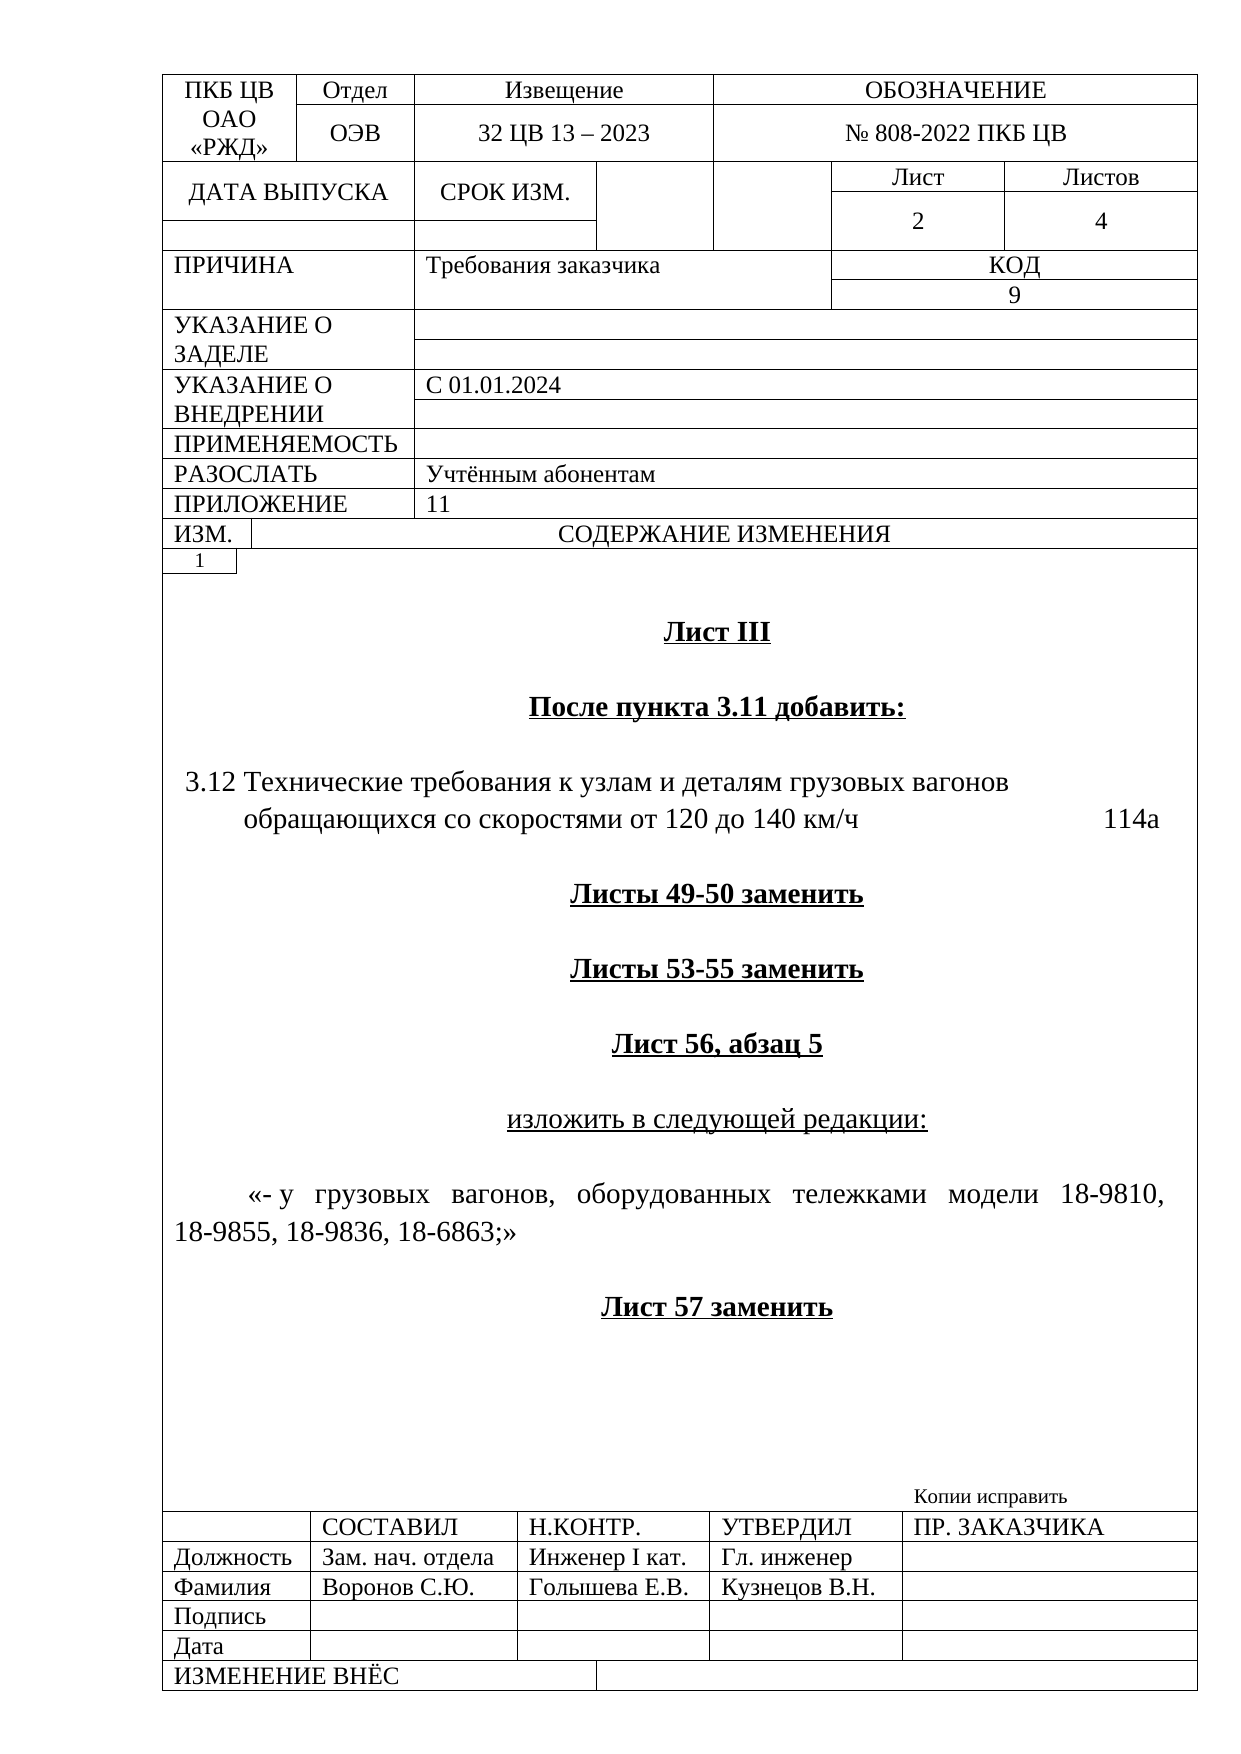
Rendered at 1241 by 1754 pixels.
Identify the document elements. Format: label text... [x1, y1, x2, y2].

table_cell УКАЗАНИЕ О ЗАДЕЛЕ [163, 310, 414, 369]
table_cell Инженер I кат. [518, 1542, 709, 1571]
table_cell [903, 1542, 1197, 1571]
table_cell СРОК ИЗМ. [415, 162, 596, 220]
table_cell Кузнецов В.Н. [710, 1572, 902, 1600]
table_cell ОЭВ [297, 105, 414, 161]
table_cell [311, 1631, 517, 1660]
table_cell Зам. нач. отдела [311, 1542, 517, 1571]
table_cell ПРИЛОЖЕНИЕ [163, 489, 414, 518]
table_cell [714, 162, 831, 249]
table_cell УТВЕРДИЛ [710, 1512, 902, 1541]
table_cell ПРИМЕНЯЕМОСТЬ [163, 429, 414, 458]
table_cell Требования заказчика [415, 251, 831, 309]
table_cell ИЗМ. [163, 519, 251, 547]
table_cell [903, 1572, 1197, 1600]
table_cell Лист [832, 162, 1004, 191]
table_cell [597, 162, 713, 249]
table_cell [415, 429, 1197, 458]
table_header Отдел [297, 75, 414, 104]
table_cell [415, 400, 1197, 428]
table_cell ПР. ЗАКАЗЧИКА [903, 1512, 1197, 1541]
table_cell [710, 1601, 902, 1630]
table_cell [415, 221, 596, 249]
table_cell ИЗМЕНЕНИЕ ВНЁС [163, 1661, 596, 1690]
table_cell [311, 1601, 517, 1630]
table_cell № 808-2022 ПКБ ЦВ [714, 105, 1197, 161]
table_cell [903, 1601, 1197, 1630]
table_cell Воронов С.Ю. [311, 1572, 517, 1600]
table_cell [415, 310, 1197, 339]
table_cell 11 [415, 489, 1197, 518]
table_cell 32 ЦВ 13 – 2023 [415, 105, 713, 161]
table_cell Фамилия [163, 1572, 310, 1600]
table_cell Дата [163, 1631, 310, 1660]
table_cell [163, 221, 414, 249]
table_cell Гл. инженер [710, 1542, 902, 1571]
table_cell Учтённым абонентам [415, 459, 1197, 488]
table_cell РАЗОСЛАТЬ [163, 459, 414, 488]
table_cell [597, 1661, 1197, 1690]
table_cell Н.КОНТР. [518, 1512, 709, 1541]
table_cell [903, 1631, 1197, 1660]
table_header ОБОЗНАЧЕНИЕ [714, 75, 1197, 104]
table_cell [237, 549, 1197, 572]
table_cell ПРИЧИНА [163, 251, 414, 309]
table_cell 1 [163, 549, 236, 572]
table_cell Голышева Е.В. [518, 1572, 709, 1600]
table_cell СОДЕРЖАНИЕ ИЗМЕНЕНИЯ [252, 519, 1197, 547]
table_cell [518, 1631, 709, 1660]
table_cell СОСТАВИЛ [311, 1512, 517, 1541]
table_cell [710, 1631, 902, 1660]
table_cell ДАТА ВЫПУСКА [163, 162, 414, 220]
table_cell 9 [832, 280, 1197, 309]
table_cell 2 [832, 192, 1004, 249]
table_cell [163, 1512, 310, 1541]
table_header ПКБ ЦВ ОАО «РЖД» [163, 75, 296, 161]
table_cell [415, 340, 1197, 369]
table_cell [518, 1601, 709, 1630]
table_header Извещение [415, 75, 713, 104]
table_cell КОД [832, 251, 1197, 279]
table_cell С 01.01.2024 [415, 370, 1197, 398]
table_cell Должность [163, 1542, 310, 1571]
table_cell Подпись [163, 1601, 310, 1630]
table_cell Лист III После пункта 3.11 добавить: Листы 49-50 заменить Листы 53-55 заменить Лист 56, абзац 5 изложить в следующей редакции: «- у грузовых вагонов, оборудованных тележками модели 18-9810, 18-9855, 18-9836, 18-6863;» Лист 57 заменить Копии исправить [163, 573, 1197, 1511]
table_cell 4 [1005, 192, 1197, 249]
table_cell УКАЗАНИЕ О ВНЕДРЕНИИ [163, 370, 414, 428]
table_cell Листов [1005, 162, 1197, 191]
